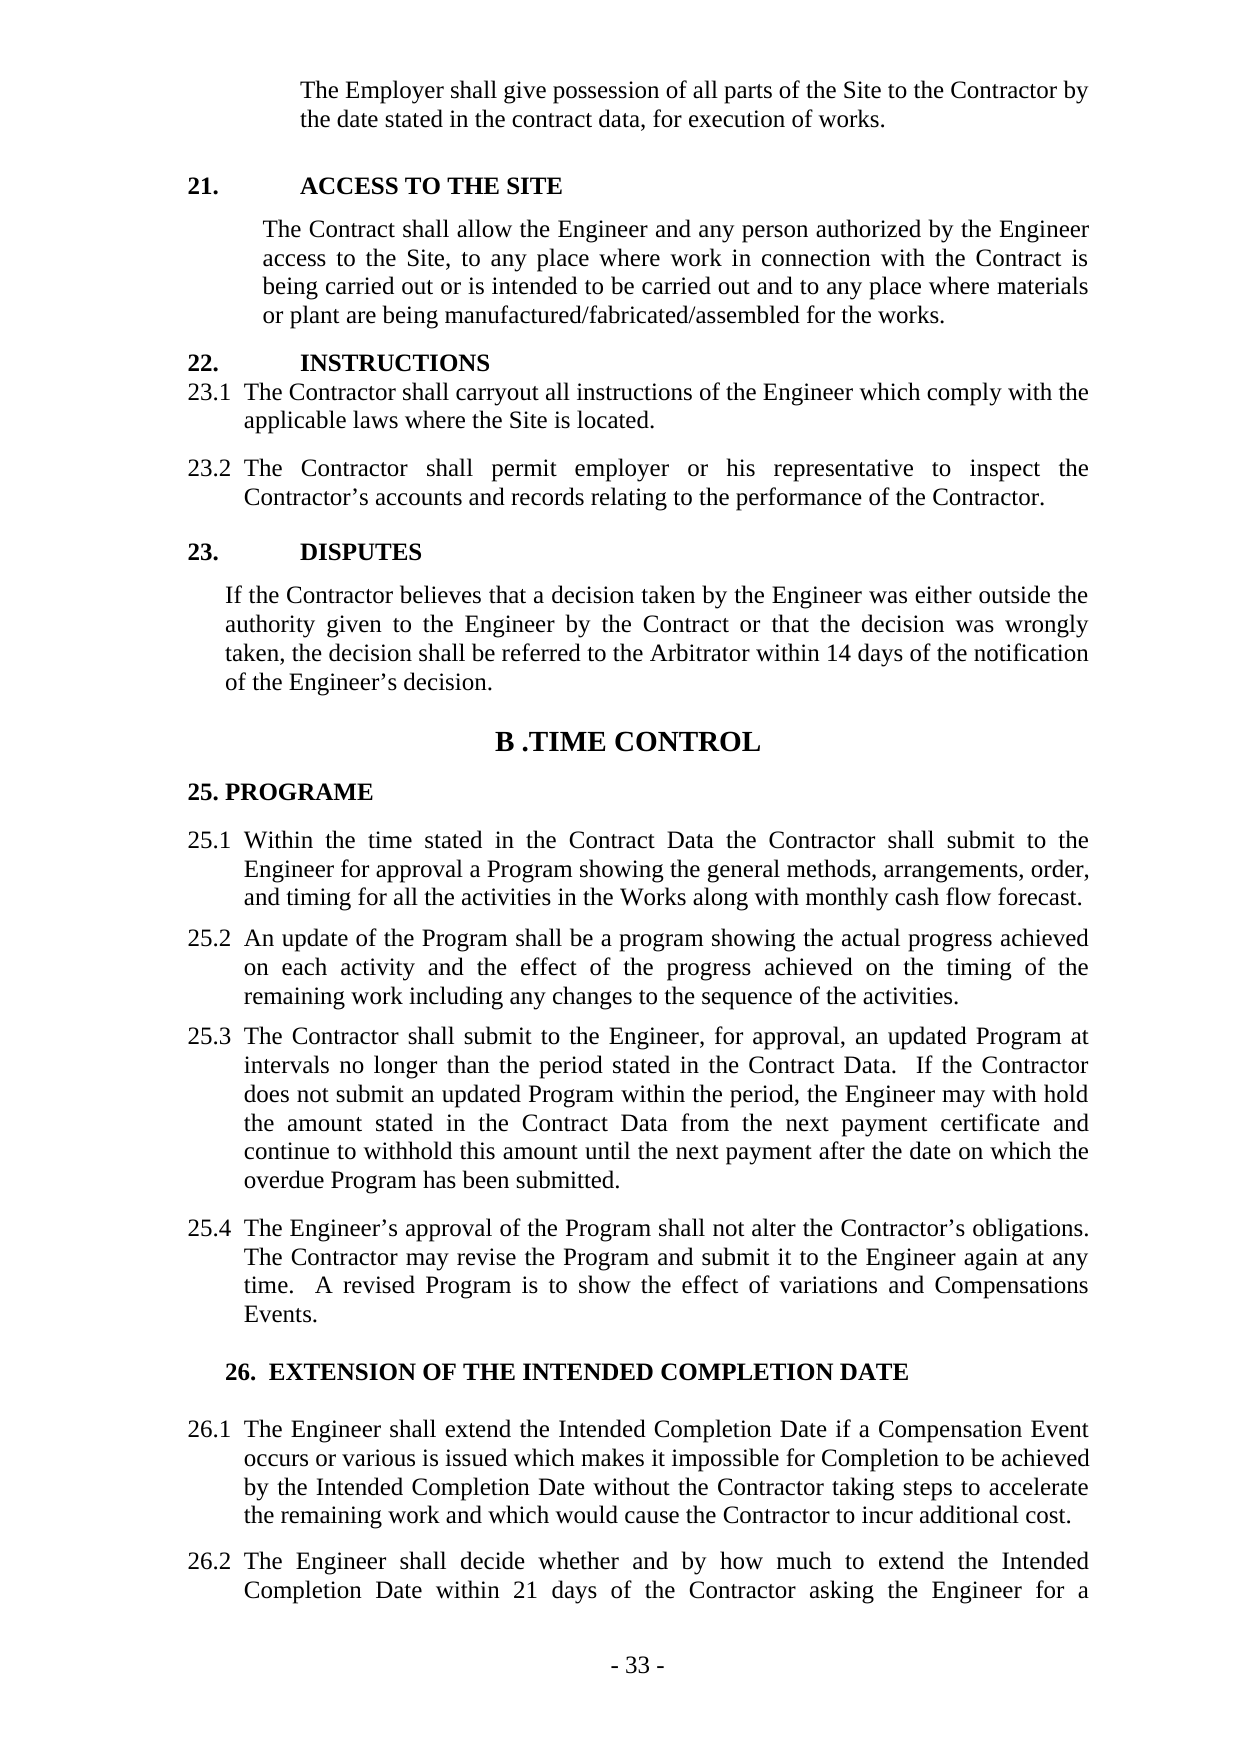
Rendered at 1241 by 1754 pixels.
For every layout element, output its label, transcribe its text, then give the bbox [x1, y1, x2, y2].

text 26. EXTENSION OF THE INTENDED COMPLETION DATE [225, 1357, 1090, 1386]
list The Engineer shall extend the Intended Completion Date if a Compensation Event occurs or various is issued which makes it impossible for Completion to be achieved by the Intended Completion Date without the Contractor taking steps to accelerate the remaining work and which would cause the Contractor to incur additional cost. [187, 1414, 1090, 1529]
text The Contract shall allow the Engineer and any person authorized by the Engineer access to the Site, to any place where work in connection with the Contract is being carried out or is intended to be carried out and to any place where materials or plant are being manufactured/fabricated/assembled for the works. [262, 214, 1090, 329]
list The Engineer’s approval of the Program shall not alter the Contractor’s obligations. The Contractor may revise the Program and submit it to the Engineer again at any time. A revised Program is to show the effect of variations and Compensations Events. [187, 1213, 1090, 1328]
text 25. PROGRAME [187, 777, 1090, 806]
text The Employer shall give possession of all parts of the Site to the Contractor by [262, 75, 1090, 104]
text the date stated in the contract data, for execution of works. [262, 104, 1090, 132]
list The Contractor shall permit employer or his representative to inspect the Contractor’s accounts and records relating to the performance of the Contractor. [187, 453, 1090, 511]
list DISPUTES [187, 537, 1090, 566]
list ACCESS TO THE SITE [187, 171, 1090, 199]
list Within the time stated in the Contract Data the Contractor shall submit to the Engineer for approval a Program showing the general methods, arrangements, order, and timing for all the activities in the Works along with monthly cash flow forecast. [187, 825, 1090, 911]
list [187, 1546, 1090, 1604]
list An update of the Program shall be a program showing the actual progress achieved on each activity and the effect of the progress achieved on the timing of the remaining work including any changes to the sequence of the activities. [187, 923, 1090, 1009]
list The Contractor shall carryout all instructions of the Engineer which comply with the applicable laws where the Site is located. [187, 377, 1090, 434]
subtitle B .TIME CONTROL [225, 724, 1090, 758]
list INSTRUCTIONS [187, 348, 1090, 377]
list The Contractor shall submit to the Engineer, for approval, an updated Program at intervals no longer than the period stated in the Contract Data. If the Contractor does not submit an updated Program within the period, the Engineer may with hold the amount stated in the Contract Data from the next payment certificate and continue to withhold this amount until the next payment after the date on which the overdue Program has been submitted. [187, 1021, 1090, 1194]
text If the Contractor believes that a decision taken by the Engineer was either outside the authority given to the Engineer by the Contract or that the decision was wrongly taken, the decision shall be referred to the Arbitrator within 14 days of the notification of the Engineer’s decision. [225, 581, 1090, 696]
